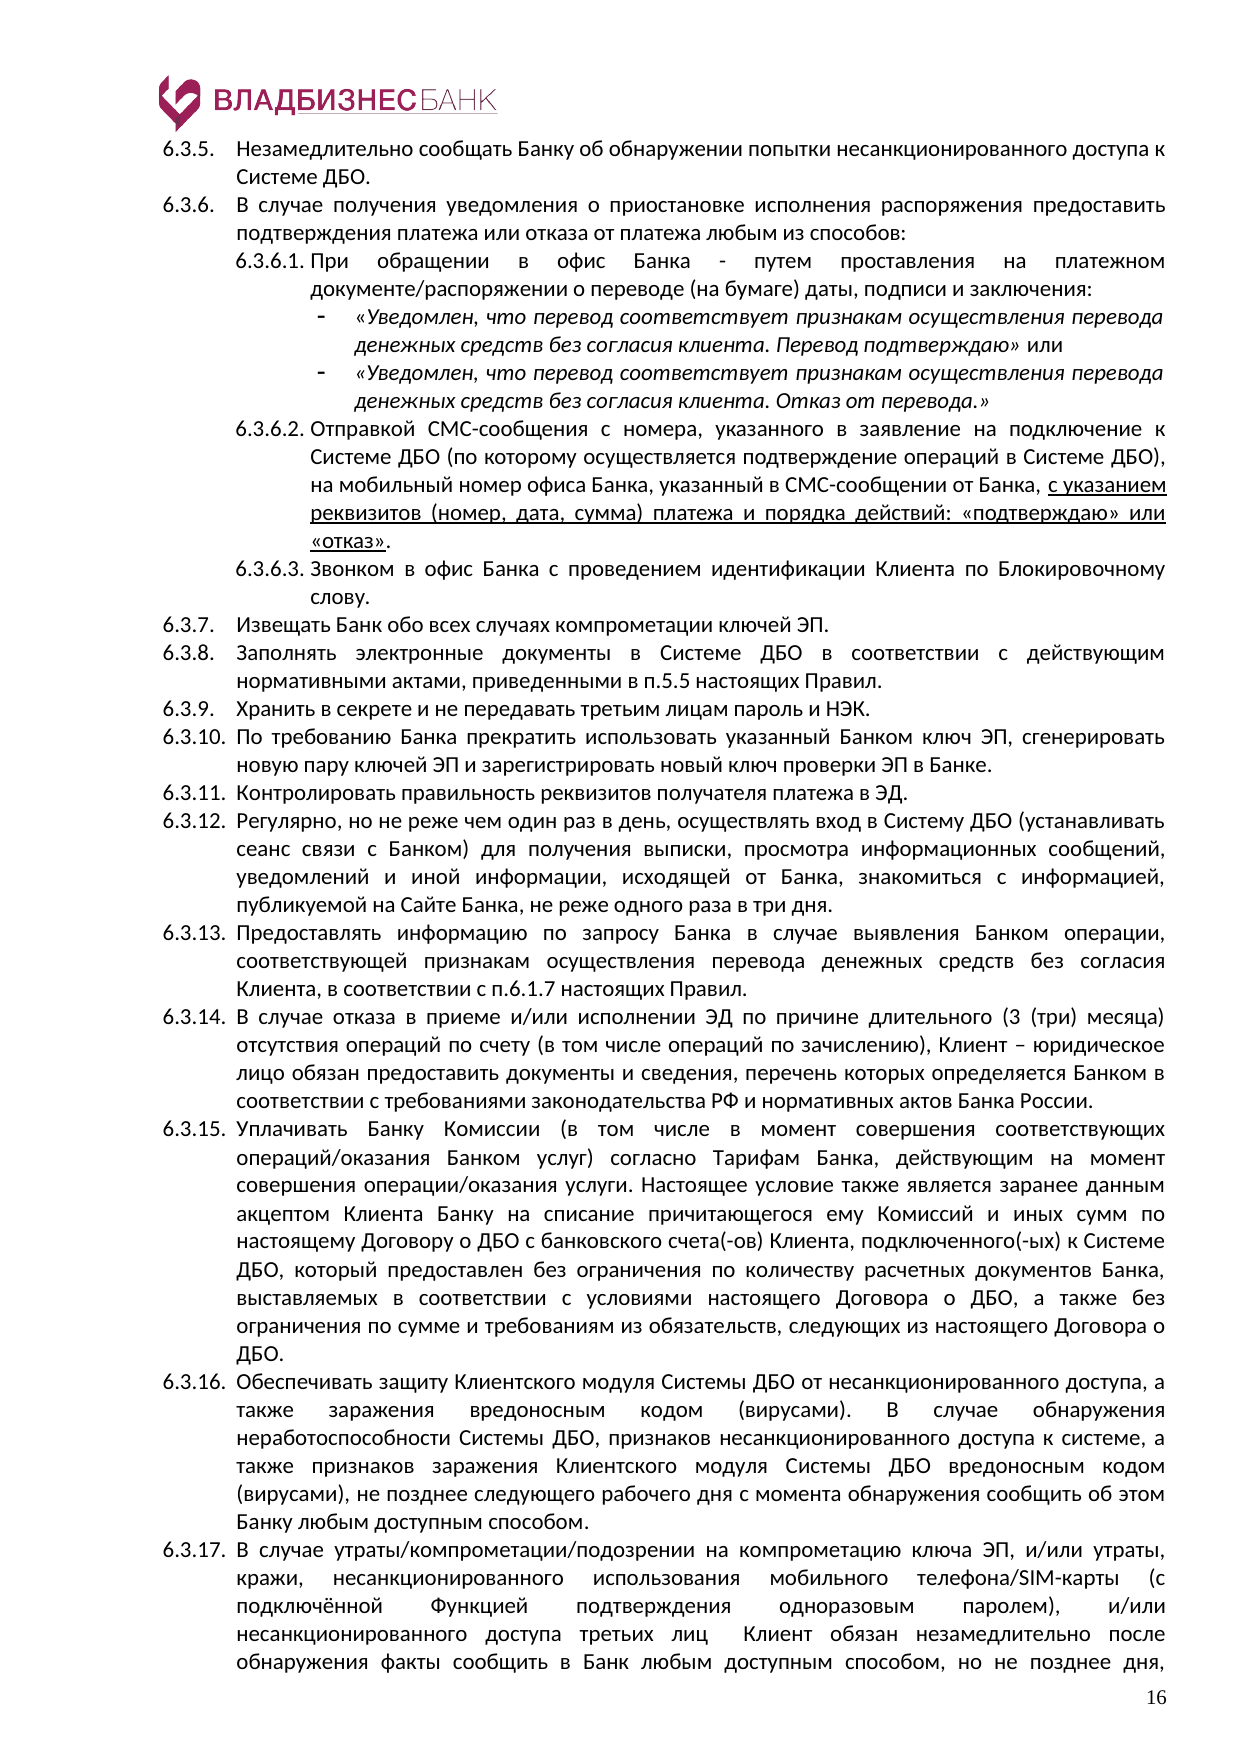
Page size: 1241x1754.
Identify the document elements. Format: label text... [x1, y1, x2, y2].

list «Уведомлен, что перевод соответствует признакам осуществления перевода денежных средств без согласия клиента. Перевод подтверждаю» или [317, 302, 1167, 358]
list По требованию Банка прекратить использовать указанный Банком ключ ЭП, сгенерировать новую пару ключей ЭП и зарегистрировать новый ключ проверки ЭП в Банке. [162, 722, 1167, 778]
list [162, 1535, 1167, 1675]
list Извещать Банк обо всех случаях компрометации ключей ЭП. [162, 610, 1167, 638]
list Предоставлять информацию по запросу Банка в случае выявления Банком операции, соответствующей признакам осуществления перевода денежных средств без согласия Клиента, в соответствии с п.6.1.7 настоящих Правил. [162, 918, 1167, 1002]
list Обеспечивать защиту Клиентского модуля Системы ДБО от несанкционированного доступа, а также заражения вредоносным кодом (вирусами). В случае обнаружения неработоспособности Системы ДБО, признаков несанкционированного доступа к системе, а также признаков заражения Клиентского модуля Системы ДБО вредоносным кодом (вирусами), не позднее следующего рабочего дня с момента обнаружения сообщить об этом Банку любым доступным способом. [162, 1367, 1167, 1535]
list Регулярно, но не реже чем один раз в день, осуществлять вход в Систему ДБО (устанавливать сеанс связи с Банком) для получения выписки, просмотра информационных сообщений, уведомлений и иной информации, исходящей от Банка, знакомиться с информацией, публикуемой на Сайте Банка, не реже одного раза в три дня. [162, 806, 1167, 918]
list Хранить в секрете и не передавать третьим лицам пароль и НЭК. [162, 694, 1167, 722]
list При обращении в офис Банка - путем проставления на платежном документе/распоряжении о переводе (на бумаге) даты, подписи и заключения: [235, 246, 1167, 302]
list Контролировать правильность реквизитов получателя платежа в ЭД. [162, 778, 1167, 806]
list Заполнять электронные документы в Системе ДБО в соответствии с действующим нормативными актами, приведенными в п.5.5 настоящих Правил. [162, 638, 1167, 694]
list Отправкой СМС-сообщения с номера, указанного в заявление на подключение к Системе ДБО (по которому осуществляется подтверждение операций в Системе ДБО), на мобильный номер офиса Банка, указанный в СМС-сообщении от Банка, с указанием реквизитов (номер, дата, сумма) платежа и порядка действий: «подтверждаю» или «отказ». [235, 414, 1167, 554]
list Уплачивать Банку Комиссии (в том числе в момент совершения соответствующих операций/оказания Банком услуг) согласно Тарифам Банка, действующим на момент совершения операции/оказания услуги. Настоящее условие также является заранее данным акцептом Клиента Банку на списание причитающегося ему Комиссий и иных сумм по настоящему Договору о ДБО с банковского счета(-ов) Клиента, подключенного(-ых) к Системе ДБО, который предоставлен без ограничения по количеству расчетных документов Банка, выставляемых в соответствии с условиями настоящего Договора о ДБО, а также без ограничения по сумме и требованиям из обязательств, следующих из настоящего Договора о ДБО. [162, 1114, 1167, 1367]
list В случае отказа в приеме и/или исполнении ЭД по причине длительного (3 (три) месяца) отсутствия операций по счету (в том числе операций по зачислению), Клиент – юридическое лицо обязан предоставить документы и сведения, перечень которых определяется Банком в соответствии с требованиями законодательства РФ и нормативных актов Банка России. [162, 1002, 1167, 1114]
picture [118, 75, 538, 134]
list В случае получения уведомления о приостановке исполнения распоряжения предоставить подтверждения платежа или отказа от платежа любым из способов: [162, 190, 1167, 246]
list «Уведомлен, что перевод соответствует признакам осуществления перевода денежных средств без согласия клиента. Отказ от перевода.» [317, 358, 1167, 414]
list Незамедлительно сообщать Банку об обнаружении попытки несанкционированного доступа к Системе ДБО. [162, 134, 1167, 190]
list Звонком в офис Банка с проведением идентификации Клиента по Блокировочному слову. [235, 554, 1167, 610]
